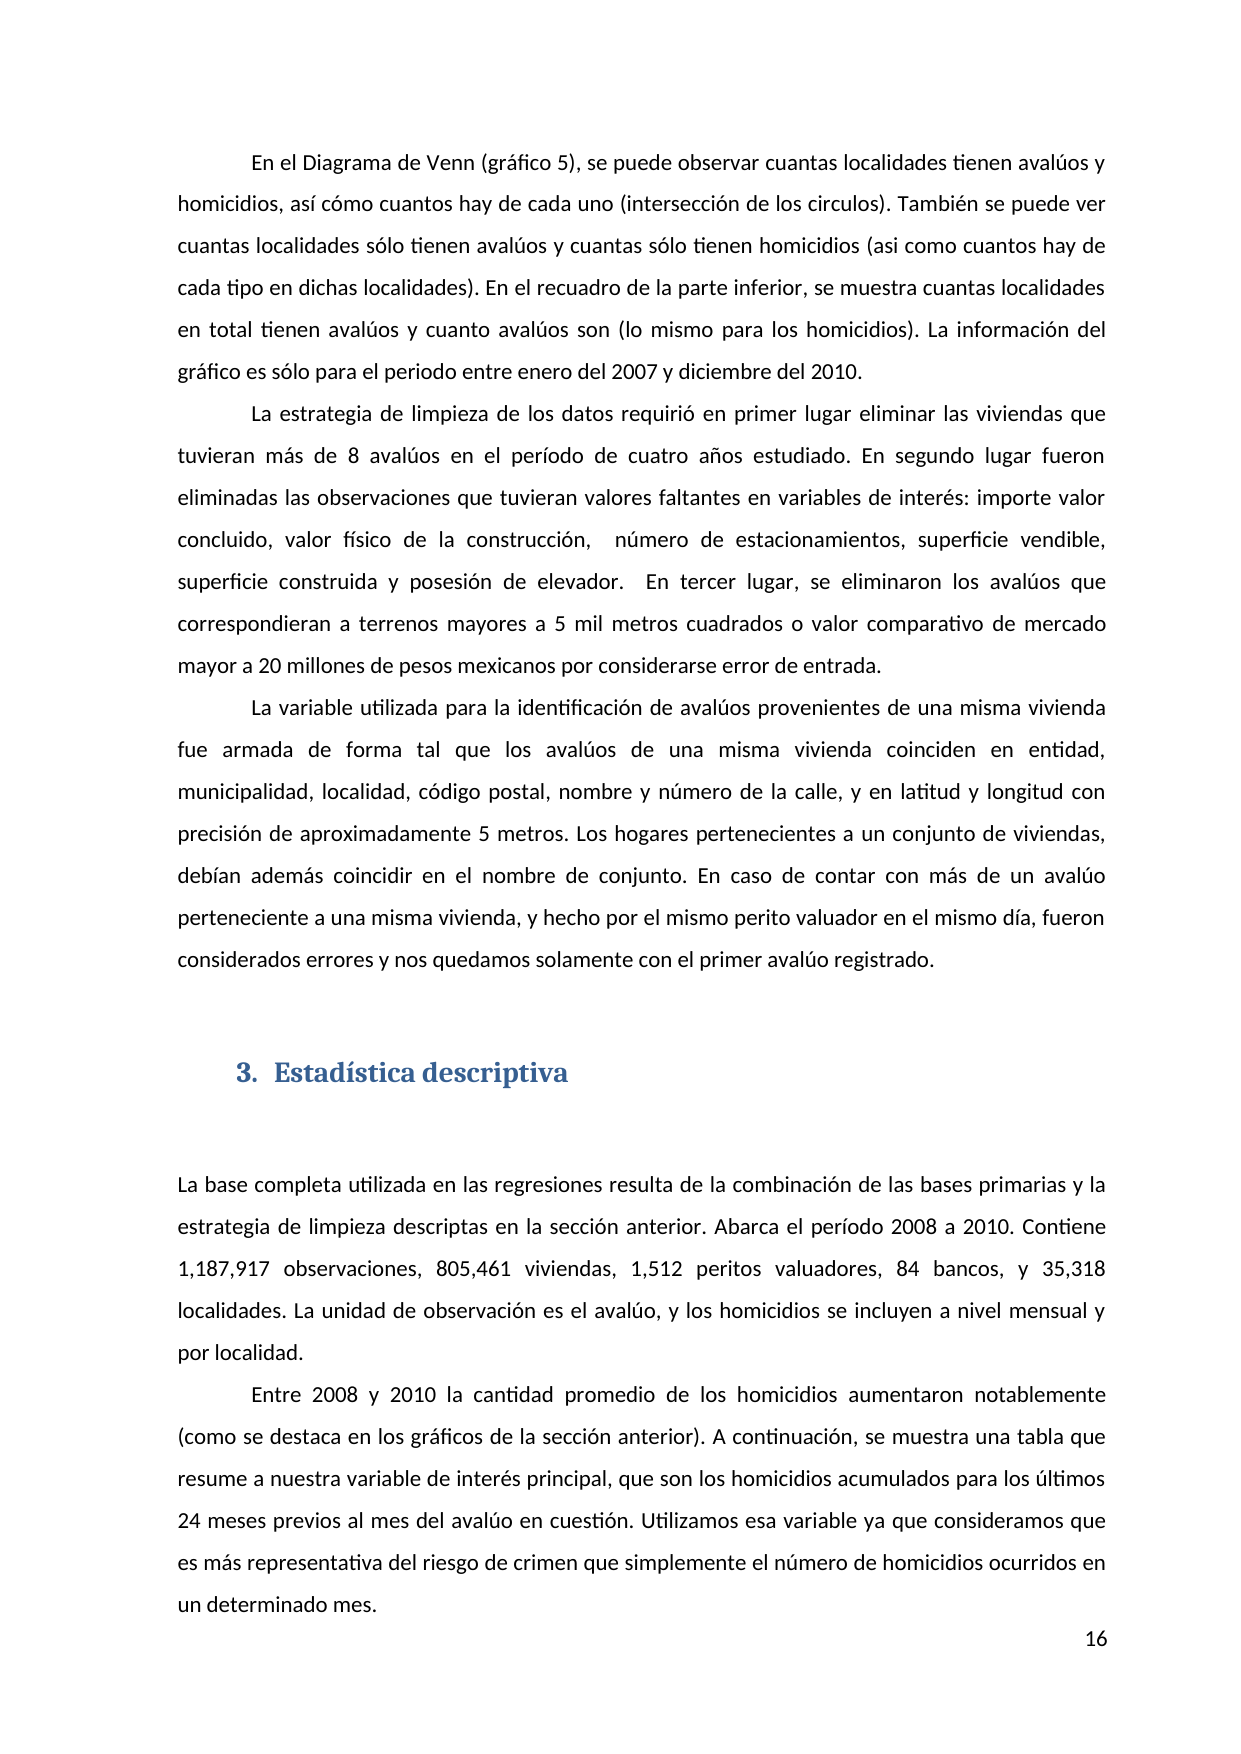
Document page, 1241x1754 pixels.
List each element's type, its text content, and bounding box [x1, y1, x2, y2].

subtitle Estadística descriptiva [236, 1056, 1107, 1090]
text La estrategia de limpieza de los datos requirió en primer lugar eliminar las viviendas que tuvieran más de 8 avalúos en el período de cuatro años estudiado. En segundo lugar fueron eliminadas las observaciones que tuvieran valores faltantes en variables de interés: importe valor concluido, valor físico de la construcción, número de estacionamientos, superficie vendible, superficie construida y posesión de elevador. En tercer lugar, se eliminaron los avalúos que correspondieran a terrenos mayores a 5 mil metros cuadrados o valor comparativo de mercado mayor a 20 millones de pesos mexicanos por considerarse error de entrada. [177, 399, 1107, 679]
text En el Diagrama de Venn (gráfico 5), se puede observar cuantas localidades tienen avalúos y homicidios, así cómo cuantos hay de cada uno (intersección de los circulos). También se puede ver cuantas localidades sólo tienen avalúos y cuantas sólo tienen homicidios (asi como cuantos hay de cada tipo en dichas localidades). En el recuadro de la parte inferior, se muestra cuantas localidades en total tienen avalúos y cuanto avalúos son (lo mismo para los homicidios). La información del gráfico es sólo para el periodo entre enero del 2007 y diciembre del 2010. [177, 148, 1107, 386]
text La variable utilizada para la identificación de avalúos provenientes de una misma vivienda fue armada de forma tal que los avalúos de una misma vivienda coinciden en entidad, municipalidad, localidad, código postal, nombre y número de la calle, y en latitud y longitud con precisión de aproximadamente 5 metros. Los hogares pertenecientes a un conjunto de viviendas, debían además coincidir en el nombre de conjunto. En caso de contar con más de un avalúo perteneciente a una misma vivienda, y hecho por el mismo perito valuador en el mismo día, fueron considerados errores y nos quedamos solamente con el primer avalúo registrado. [177, 693, 1107, 973]
text Entre 2008 y 2010 la cantidad promedio de los homicidios aumentaron notablemente (como se destaca en los gráficos de la sección anterior). A continuación, se muestra una tabla que resume a nuestra variable de interés principal, que son los homicidios acumulados para los últimos 24 meses previos al mes del avalúo en cuestión. Utilizamos esa variable ya que consideramos que es más representativa del riesgo de crimen que simplemente el número de homicidios ocurridos en un determinado mes. [177, 1380, 1107, 1618]
text La base completa utilizada en las regresiones resulta de la combinación de las bases primarias y la estrategia de limpieza descriptas en la sección anterior. Abarca el período 2008 a 2010. Contiene 1,187,917 observaciones, 805,461 viviendas, 1,512 peritos valuadores, 84 bancos, y 35,318 localidades. La unidad de observación es el avalúo, y los homicidios se incluyen a nivel mensual y por localidad. [177, 1170, 1107, 1366]
